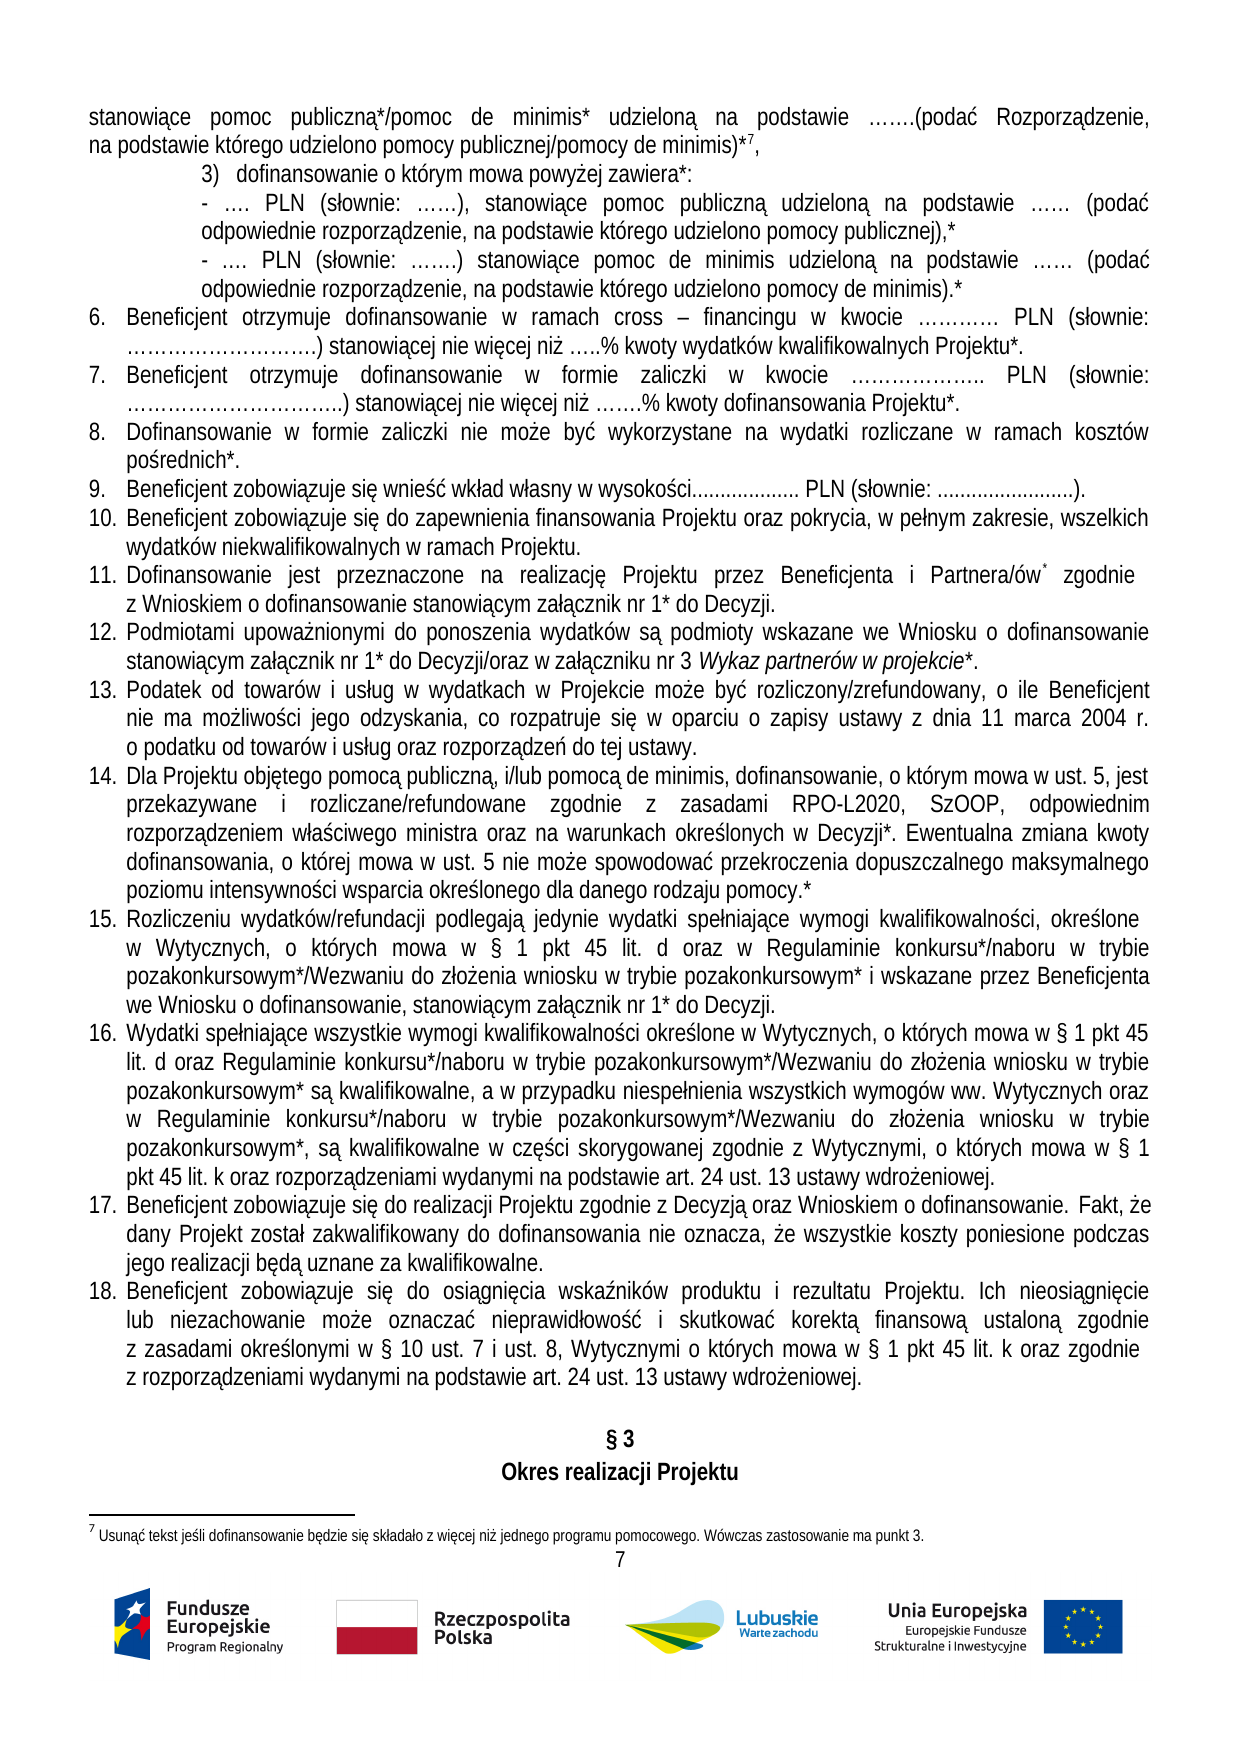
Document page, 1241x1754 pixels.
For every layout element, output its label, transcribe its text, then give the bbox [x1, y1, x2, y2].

text § 3 [89, 1424, 1152, 1452]
list Beneficjent zobowiązuje się do realizacji Projektu zgodnie z Decyzją oraz Wnioskiem o dofinansowanie. Fakt, że dany Projekt został zakwalifikowany do dofinansowania nie oznacza, że wszystkie koszty poniesione podczas jego realizacji będą uznane za kwalifikowalne. [89, 1190, 1152, 1276]
text Okres realizacji Projektu [89, 1457, 1152, 1485]
list Rozliczeniu wydatków/refundacji podlegają jedynie wydatki spełniające wymogi kwalifikowalności, określone w Wytycznych, o których mowa w § 1 pkt 45 lit. d oraz w Regulaminie konkursu*/naboru w trybie pozakonkursowym*/Wezwaniu do złożenia wniosku w trybie pozakonkursowym* i wskazane przez Beneficjenta we Wniosku o dofinansowanie, stanowiącym załącznik nr 1* do Decyzji. [89, 904, 1152, 1018]
picture [88, 1572, 1152, 1681]
list Wydatki spełniające wszystkie wymogi kwalifikowalności określone w Wytycznych, o których mowa w § 1 pkt 45 lit. d oraz Regulaminie konkursu*/naboru w trybie pozakonkursowym*/Wezwaniu do złożenia wniosku w trybie pozakonkursowym* są kwalifikowalne, a w przypadku niespełnienia wszystkich wymogów ww. Wytycznych oraz w Regulaminie konkursu*/naboru w trybie pozakonkursowym*/Wezwaniu do złożenia wniosku w trybie pozakonkursowym*, są kwalifikowalne w części skorygowanej zgodnie z Wytycznymi, o których mowa w § 1 pkt 45 lit. k oraz rozporządzeniami wydanymi na podstawie art. 24 ust. 13 ustawy wdrożeniowej. [89, 1018, 1152, 1190]
list Beneficjent zobowiązuje się do osiągnięcia wskaźników produktu i rezultatu Projektu. Ich nieosiągnięcie lub niezachowanie może oznaczać nieprawidłowość i skutkować korektą finansową ustaloną zgodnie z zasadami określonymi w § 10 ust. 7 i ust. 8, Wytycznymi o których mowa w § 1 pkt 45 lit. k oraz zgodnie z rozporządzeniami wydanymi na podstawie art. 24 ust. 13 ustawy wdrożeniowej. [89, 1276, 1152, 1391]
list Dofinansowanie jest przeznaczone na realizację Projektu przez Beneficjenta i Partnera/ów* zgodnie z Wnioskiem o dofinansowanie stanowiącym załącznik nr 1* do Decyzji. [89, 560, 1152, 617]
list Dofinansowanie w formie zaliczki nie może być wykorzystane na wydatki rozliczane w ramach kosztów pośrednich*. [89, 417, 1152, 474]
text - .… PLN (słownie: …….) stanowiące pomoc de minimis udzieloną na podstawie …… (podać odpowiednie rozporządzenie, na podstawie którego udzielono pomocy de minimis).* [201, 245, 1152, 302]
list dofinansowanie o którym mowa powyżej zawiera*: [164, 159, 1152, 188]
list Podatek od towarów i usług w wydatkach w Projekcie może być rozliczony/zrefundowany, o ile Beneficjent nie ma możliwości jego odzyskania, co rozpatruje się w oparciu o zapisy ustawy z dnia 11 marca 2004 r. o podatku od towarów i usług oraz rozporządzeń do tej ustawy. [89, 675, 1152, 761]
list Beneficjent otrzymuje dofinansowanie w ramach cross – financingu w kwocie ………… PLN (słownie: ……………………….) stanowiącej nie więcej niż …..% kwoty wydatków kwalifikowalnych Projektu*. [89, 302, 1152, 359]
list Podmiotami upoważnionymi do ponoszenia wydatków są podmioty wskazane we Wniosku o dofinansowanie stanowiącym załącznik nr 1* do Decyzji/oraz w załączniku nr 3 Wykaz partnerów w projekcie*. [89, 617, 1152, 675]
text stanowiące pomoc publiczną*/pomoc de minimis* udzieloną na podstawie …….(podać Rozporządzenie, na podstawie którego udzielono pomocy publicznej/pomocy de minimis)*, [89, 102, 1152, 159]
text - …. PLN (słownie: ……), stanowiące pomoc publiczną udzieloną na podstawie …… (podać odpowiednie rozporządzenie, na podstawie którego udzielono pomocy publicznej),* [201, 188, 1152, 245]
list Beneficjent zobowiązuje się wnieść wkład własny w wysokości................... PLN (słownie: ........................). [89, 474, 1152, 503]
list Beneficjent otrzymuje dofinansowanie w formie zaliczki w kwocie ……………….. PLN (słownie: …………………………..) stanowiącej nie więcej niż …….% kwoty dofinansowania Projektu*. [89, 359, 1152, 417]
list Dla Projektu objętego pomocą publiczną, i/lub pomocą de minimis, dofinansowanie, o którym mowa w ust. 5, jest przekazywane i rozliczane/refundowane zgodnie z zasadami RPO-L2020, SzOOP, odpowiednim rozporządzeniem właściwego ministra oraz na warunkach określonych w Decyzji*. Ewentualna zmiana kwoty dofinansowania, o której mowa w ust. 5 nie może spowodować przekroczenia dopuszczalnego maksymalnego poziomu intensywności wsparcia określonego dla danego rodzaju pomocy.* [89, 761, 1152, 904]
list Beneficjent zobowiązuje się do zapewnienia finansowania Projektu oraz pokrycia, w pełnym zakresie, wszelkich wydatków niekwalifikowalnych w ramach Projektu. [89, 503, 1152, 560]
